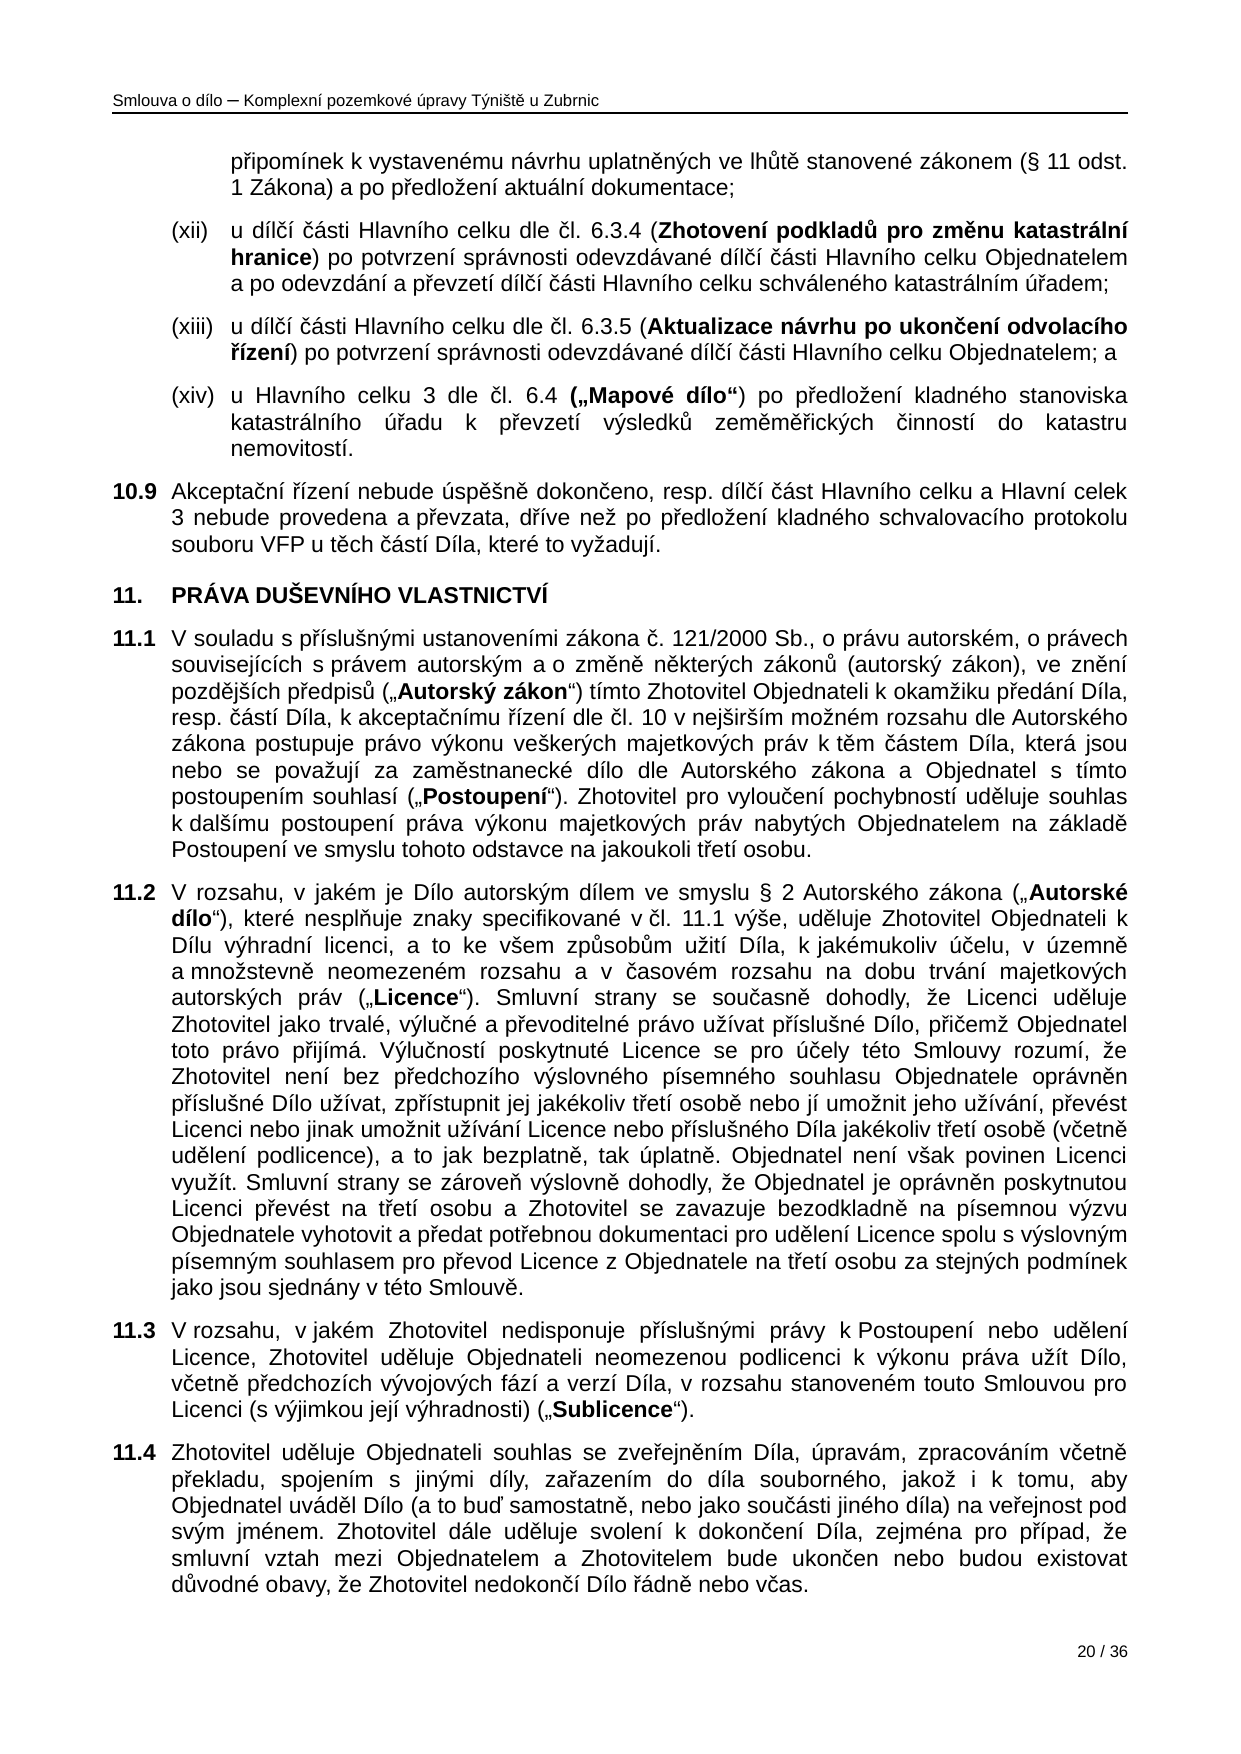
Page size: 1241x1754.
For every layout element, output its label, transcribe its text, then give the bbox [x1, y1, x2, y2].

list u dílčí části Hlavního celku dle čl. 6.3.5 (Aktualizace návrhu po ukončení odvolacího řízení) po potvrzení správnosti odevzdávané dílčí části Hlavního celku Objednatelem; a [171, 313, 1128, 366]
list u dílčí části Hlavního celku dle čl. 6.3.4 (Zhotovení podkladů pro změnu katastrální hranice) po potvrzení správnosti odevzdávané dílčí části Hlavního celku Objednatelem a po odevzdání a převzetí dílčí části Hlavního celku schváleného katastrálním úřadem; [171, 217, 1128, 296]
text V rozsahu, v jakém je Dílo autorským dílem ve smyslu § 2 Autorského zákona („Autorské dílo“), které nesplňuje znaky specifikované v čl. 11.1 výše, uděluje Zhotovitel Objednateli k Dílu výhradní licenci, a to ke všem způsobům užití Díla, k jakémukoliv účelu, v územně a množstevně neomezeném rozsahu a v časovém rozsahu na dobu trvání majetkových autorských práv („Licence“). Smluvní strany se současně dohodly, že Licenci uděluje Zhotovitel jako trvalé, výlučné a převoditelné právo užívat příslušné Dílo, přičemž Objednatel toto právo přijímá. Výlučností poskytnuté Licence se pro účely této Smlouvy rozumí, že Zhotovitel není bez předchozího výslovného písemného souhlasu Objednatele oprávněn příslušné Dílo užívat, zpřístupnit jej jakékoliv třetí osobě nebo jí umožnit jeho užívání, převést Licenci nebo jinak umožnit užívání Licence nebo příslušného Díla jakékoliv třetí osobě (včetně udělení podlicence), a to jak bezplatně, tak úplatně. Objednatel není však povinen Licenci využít. Smluvní strany se zároveň výslovně dohodly, že Objednatel je oprávněn poskytnutou Licenci převést na třetí osobu a Zhotovitel se zavazuje bezodkladně na písemnou výzvu Objednatele vyhotovit a předat potřebnou dokumentaci pro udělení Licence spolu s výslovným písemným souhlasem pro převod Licence z Objednatele na třetí osobu za stejných podmínek jako jsou sjednány v této Smlouvě. [112, 879, 1128, 1301]
text V rozsahu, v jakém Zhotovitel nedisponuje příslušnými právy k Postoupení nebo udělení Licence, Zhotovitel uděluje Objednateli neomezenou podlicenci k výkonu práva užít Dílo, včetně předchozích vývojových fází a verzí Díla, v rozsahu stanoveném touto Smlouvou pro Licenci (s výjimkou její výhradnosti) („Sublicence“). [112, 1317, 1128, 1423]
text Akceptační řízení nebude úspěšně dokončeno, resp. dílčí část Hlavního celku a Hlavní celek 3 nebude provedena a převzata, dříve než po předložení kladného schvalovacího protokolu souboru VFP u těch částí Díla, které to vyžadují. [112, 478, 1128, 557]
list u Hlavního celku 3 dle čl. 6.4 („Mapové dílo“) po předložení kladného stanoviska katastrálního úřadu k převzetí výsledků zeměměřických činností do katastru nemovitostí. [171, 382, 1128, 461]
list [171, 148, 1128, 200]
text V souladu s příslušnými ustanoveními zákona č. 121/2000 Sb., o právu autorském, o právech souvisejících s právem autorským a o změně některých zákonů (autorský zákon), ve znění pozdějších předpisů („Autorský zákon“) tímto Zhotovitel Objednateli k okamžiku předání Díla, resp. částí Díla, k akceptačnímu řízení dle čl. 10 v nejširším možném rozsahu dle Autorského zákona postupuje právo výkonu veškerých majetkových práv k těm částem Díla, která jsou nebo se považují za zaměstnanecké dílo dle Autorského zákona a Objednatel s tímto postoupením souhlasí („Postoupení“). Zhotovitel pro vyloučení pochybností uděluje souhlas k dalšímu postoupení práva výkonu majetkových práv nabytých Objednatelem na základě Postoupení ve smyslu tohoto odstavce na jakoukoli třetí osobu. [112, 625, 1128, 862]
text Práva duševního vlastnictví [112, 582, 1128, 608]
text Zhotovitel uděluje Objednateli souhlas se zveřejněním Díla, úpravám, zpracováním včetně překladu, spojením s jinými díly, zařazením do díla souborného, jakož i k tomu, aby Objednatel uváděl Dílo (a to buď samostatně, nebo jako součásti jiného díla) na veřejnost pod svým jménem. Zhotovitel dále uděluje svolení k dokončení Díla, zejména pro případ, že smluvní vztah mezi Objednatelem a Zhotovitelem bude ukončen nebo budou existovat důvodné obavy, že Zhotovitel nedokončí Dílo řádně nebo včas. [112, 1439, 1128, 1597]
